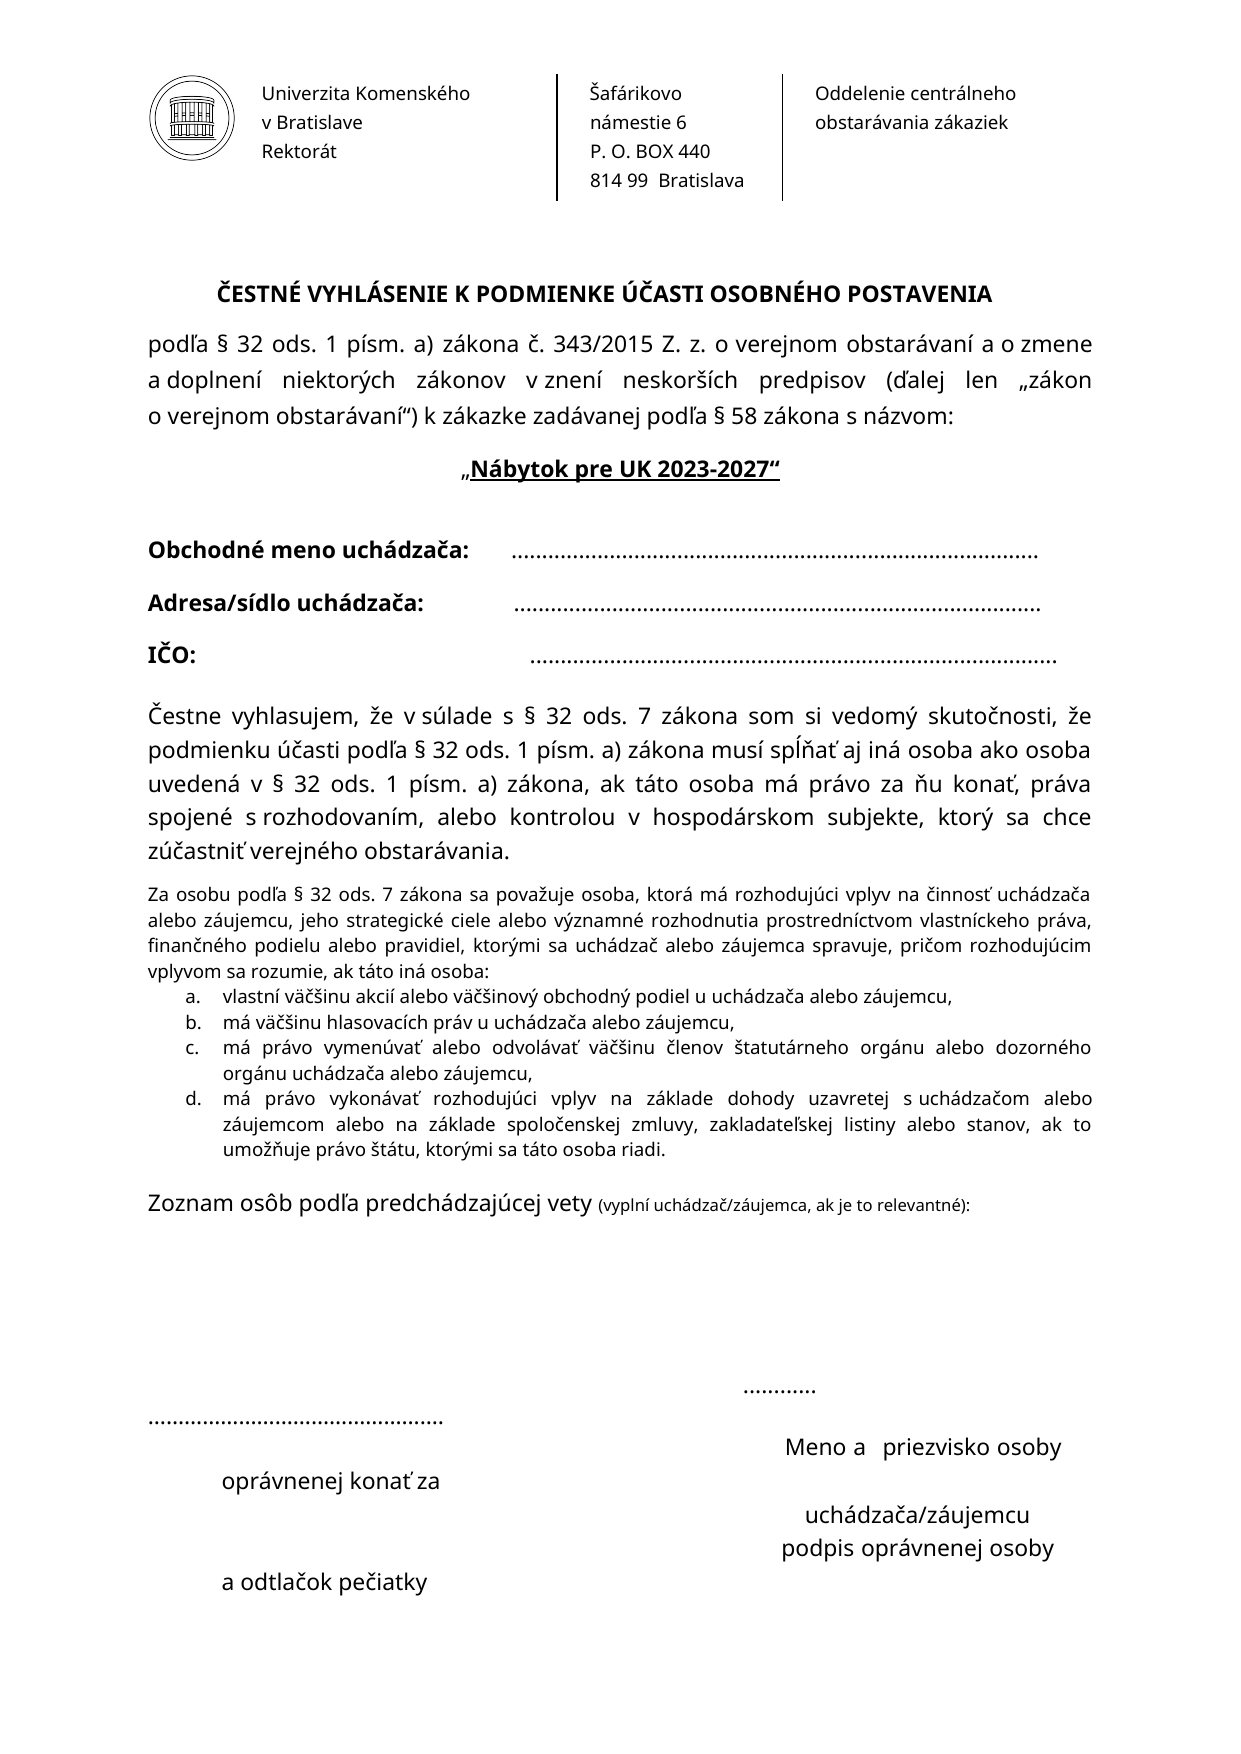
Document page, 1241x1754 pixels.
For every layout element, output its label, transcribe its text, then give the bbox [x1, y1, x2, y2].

text Obchodné meno uchádzača: ...................................................................................... [148, 534, 1061, 565]
text IČO: ...................................................................................... [148, 639, 1061, 670]
text „Nábytok pre UK 2023-2027“ [148, 453, 1093, 484]
text Adresa/sídlo uchádzača: ...................................................................................... [148, 587, 1061, 618]
picture [147, 73, 237, 163]
text Meno a priezvisko osoby oprávnenej konať za [221, 1431, 1061, 1496]
text uchádzača/záujemcu [221, 1499, 1061, 1530]
text podľa § 32 ods. 1 písm. a) zákona č. 343/2015 Z. z. o verejnom obstarávaní a o zmene a doplnení niektorých zákonov v znení neskorších predpisov (ďalej len „zákon o verejnom obstarávaní“) k zákazke zadávanej podľa § 58 zákona s názvom: [148, 328, 1093, 431]
list má väčšinu hlasovacích práv u uchádzača alebo záujemcu, [185, 1009, 1093, 1034]
list vlastní väčšinu akcií alebo väčšinový obchodný podiel u uchádzača alebo záujemcu, [185, 983, 1093, 1009]
text Čestne vyhlasujem, že v súlade s § 32 ods. 7 zákona som si vedomý skutočnosti, že podmienku účasti podľa § 32 ods. 1 písm. a) zákona musí spĺňať aj iná osoba ako osoba uvedená v § 32 ods. 1 písm. a) zákona, ak táto osoba má právo za ňu konať, práva spojené s rozhodovaním, alebo kontrolou v hospodárskom subjekte, ktorý sa chce zúčastniť verejného obstarávania. [148, 700, 1093, 866]
text podpis oprávnenej osoby a odtlačok pečiatky [221, 1532, 1061, 1597]
list má právo vymenúvať alebo odvolávať väčšinu členov štatutárneho orgánu alebo dozorného orgánu uchádzača alebo záujemcu, [185, 1034, 1093, 1086]
text Za osobu podľa § 32 ods. 7 zákona sa považuje osoba, ktorá má rozhodujúci vplyv na činnosť uchádzača alebo záujemcu, jeho strategické ciele alebo významné rozhodnutia prostredníctvom vlastníckeho práva, finančného podielu alebo pravidiel, ktorými sa uchádzač alebo záujemca spravuje, pričom rozhodujúcim vplyvom sa rozumie, ak táto iná osoba: [148, 881, 1093, 983]
list má právo vykonávať rozhodujúci vplyv na základe dohody uzavretej s uchádzačom alebo záujemcom alebo na základe spoločenskej zmluvy, zakladateľskej listiny alebo stanov, ak to umožňuje právo štátu, ktorými sa táto osoba riadi. [185, 1086, 1093, 1162]
text Zoznam osôb podľa predchádzajúcej vety (vyplní uchádzač/záujemca, ak je to relevantné): [148, 1187, 1093, 1218]
text ............…………………………………………. [148, 1369, 1093, 1431]
text Čestné vyhlásenie K podmienke Účasti osobného postavenia [148, 278, 1061, 309]
